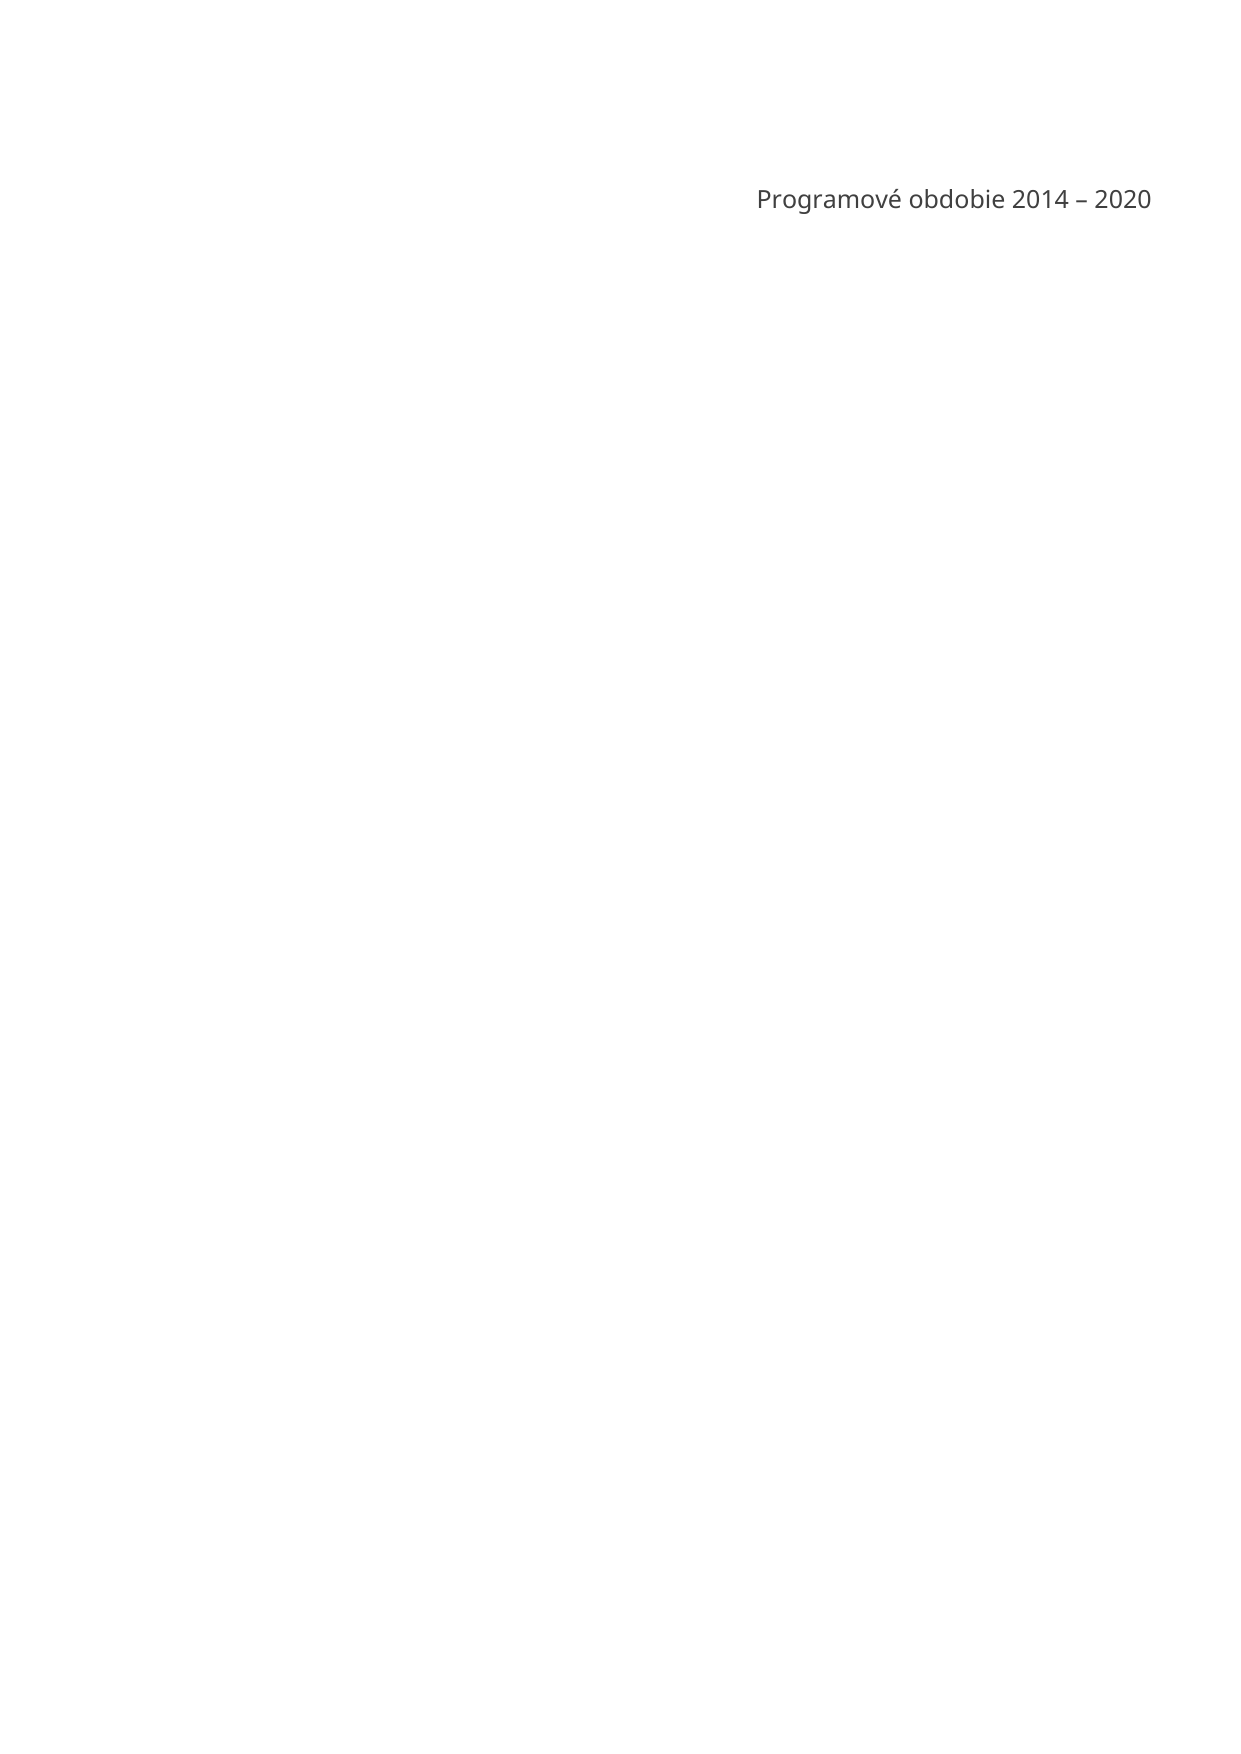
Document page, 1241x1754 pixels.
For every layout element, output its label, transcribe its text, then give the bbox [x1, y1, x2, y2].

text Programové obdobie 2014 – 2020 [553, 182, 1152, 216]
